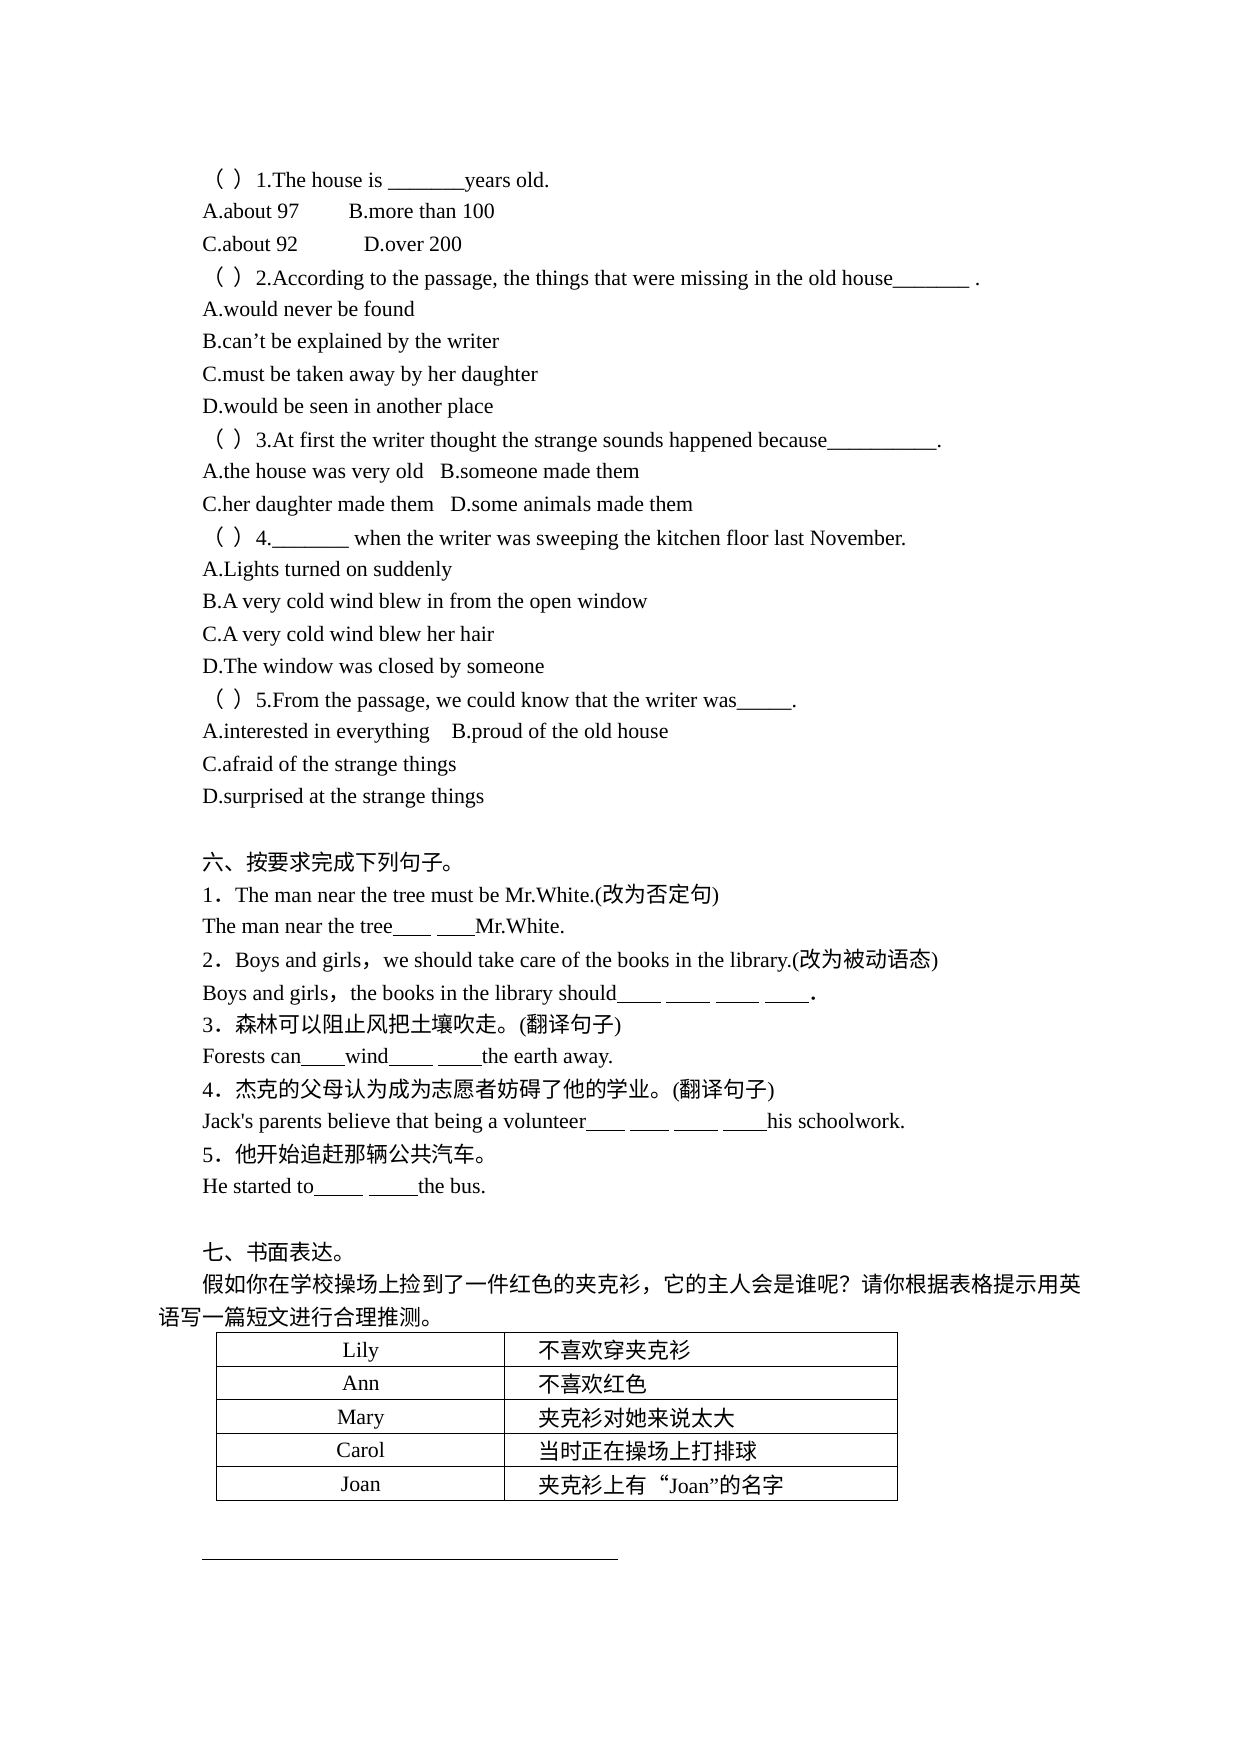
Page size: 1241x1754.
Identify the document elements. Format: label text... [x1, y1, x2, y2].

table_cell Carol [217, 1434, 504, 1466]
text （ ）1.The house is _______years old. [158, 162, 1082, 194]
text A.Lights turned on suddenly [158, 552, 1082, 584]
text 1．The man near the tree must be Mr.White.(改为否定句) [158, 877, 1082, 909]
text The man near the tree Mr.White. [158, 909, 1082, 942]
table_cell 夹克衫上有“Joan”的名字 [505, 1467, 897, 1500]
table_cell 不喜欢红色 [505, 1367, 897, 1399]
text C.about 92 D.over 200 [158, 227, 1082, 259]
text Jack's parents believe that being a volunteer his schoolwork. [158, 1104, 1082, 1137]
table_cell 当时正在操场上打排球 [505, 1434, 897, 1466]
text C.afraid of the strange things [158, 747, 1082, 779]
table_cell Ann [217, 1367, 504, 1399]
text A.interested in everything B.proud of the old house [158, 714, 1082, 747]
text A.would never be found [158, 292, 1082, 324]
text 七、书面表达。 [158, 1234, 1082, 1267]
text （ ）5.From the passage, we could know that the writer was_____. [158, 682, 1082, 714]
text Forests can wind the earth away. [158, 1039, 1082, 1072]
table_header Lily [217, 1333, 504, 1366]
text 六、按要求完成下列句子。 [158, 844, 1082, 877]
text C.her daughter made them D.some animals made them [158, 487, 1082, 519]
text B.can’t be explained by the writer [158, 324, 1082, 357]
text （ ）4._______ when the writer was sweeping the kitchen floor last November. [158, 519, 1082, 552]
text 5．他开始追赶那辆公共汽车。 [158, 1137, 1082, 1169]
text 3．森林可以阻止风把土壤吹走。(翻译句子) [158, 1007, 1082, 1039]
text 4．杰克的父母认为成为志愿者妨碍了他的学业。(翻译句子) [158, 1072, 1082, 1104]
text C.A very cold wind blew her hair [158, 617, 1082, 649]
text A.about 97 B.more than 100 [158, 194, 1082, 227]
text B.A very cold wind blew in from the open window [158, 584, 1082, 617]
text 假如你在学校操场上捡到了一件红色的夹克衫，它的主人会是谁呢？请你根据表格提示用英语写一篇短文进行合理推测。 [158, 1267, 1082, 1332]
table_cell Joan [217, 1467, 504, 1500]
text Boys and girls，the books in the library should ． [158, 974, 1082, 1007]
table_header 不喜欢穿夹克衫 [505, 1333, 897, 1366]
text He started to the bus. [158, 1169, 1082, 1202]
text D.surprised at the strange things [158, 779, 1082, 812]
table_cell 夹克衫对她来说太大 [505, 1400, 897, 1433]
text D.The window was closed by someone [158, 649, 1082, 682]
text A.the house was very old B.someone made them [158, 454, 1082, 487]
table_cell Mary [217, 1400, 504, 1433]
text 2．Boys and girls，we should take care of the books in the library.(改为被动语态) [158, 942, 1082, 974]
text C.must be taken away by her daughter [158, 357, 1082, 389]
text D.would be seen in another place [158, 389, 1082, 422]
text （ ）2.According to the passage, the things that were missing in the old house_______ . [158, 259, 1082, 292]
text （ ）3.At first the writer thought the strange sounds happened because__________. [158, 422, 1082, 454]
